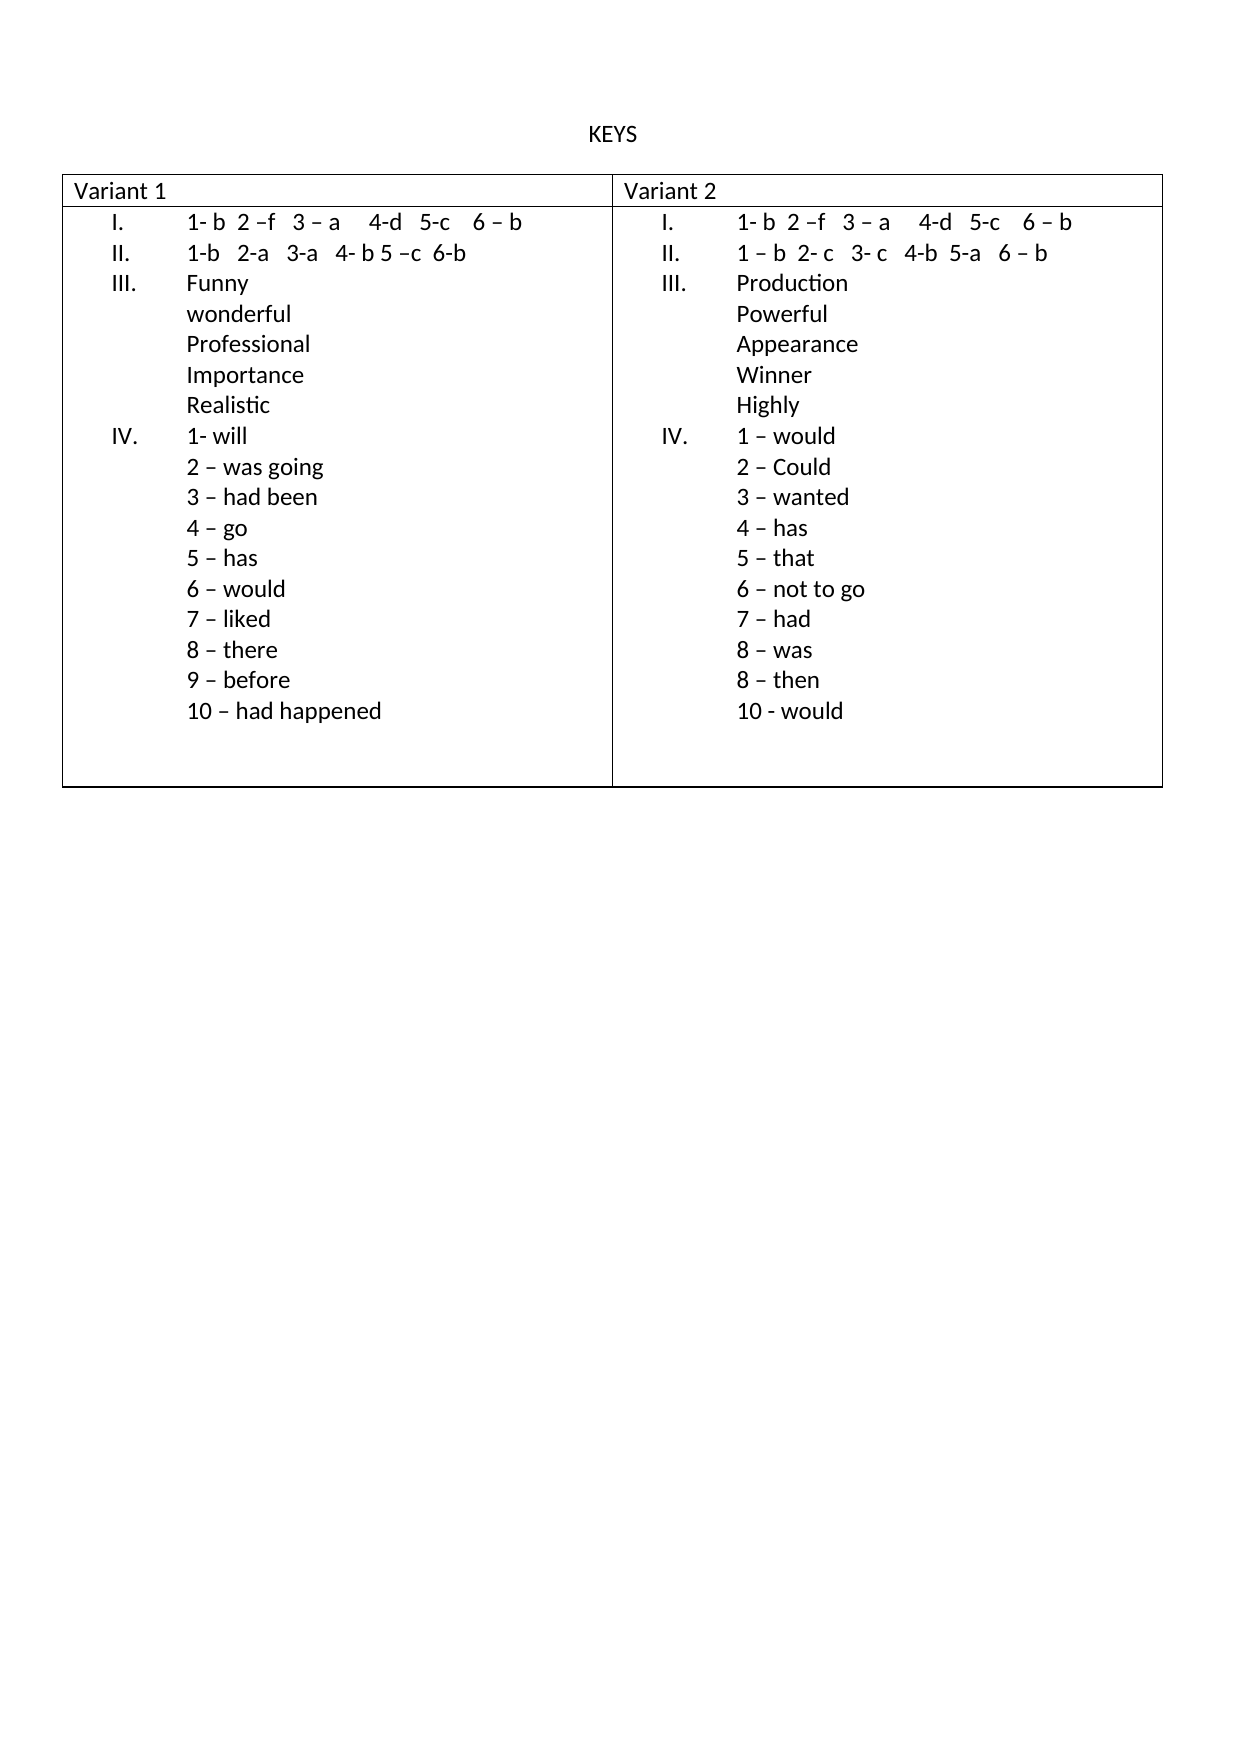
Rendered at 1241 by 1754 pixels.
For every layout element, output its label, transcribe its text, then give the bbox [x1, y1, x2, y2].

table_header Variant 2 [613, 175, 1162, 206]
table_header Variant 1 [63, 175, 612, 206]
text KEYS [74, 118, 1152, 149]
table_cell 1- b 2 –f 3 – a 4-d 5-c 6 – b 1 – b 2- c 3- c 4-b 5-a 6 – b Production Powerful Appearance Winner Highly 1 – would 2 – Could 3 – wanted 4 – has 5 – that 6 – not to go 7 – had 8 – was 8 – then 10 - would [613, 207, 1162, 786]
table_cell 1- b 2 –f 3 – a 4-d 5-c 6 – b 1-b 2-a 3-a 4- b 5 –c 6-b Funny wonderful Professional Importance Realistic 1- will 2 – was going 3 – had been 4 – go 5 – has 6 – would 7 – liked 8 – there 9 – before 10 – had happened [63, 207, 612, 786]
